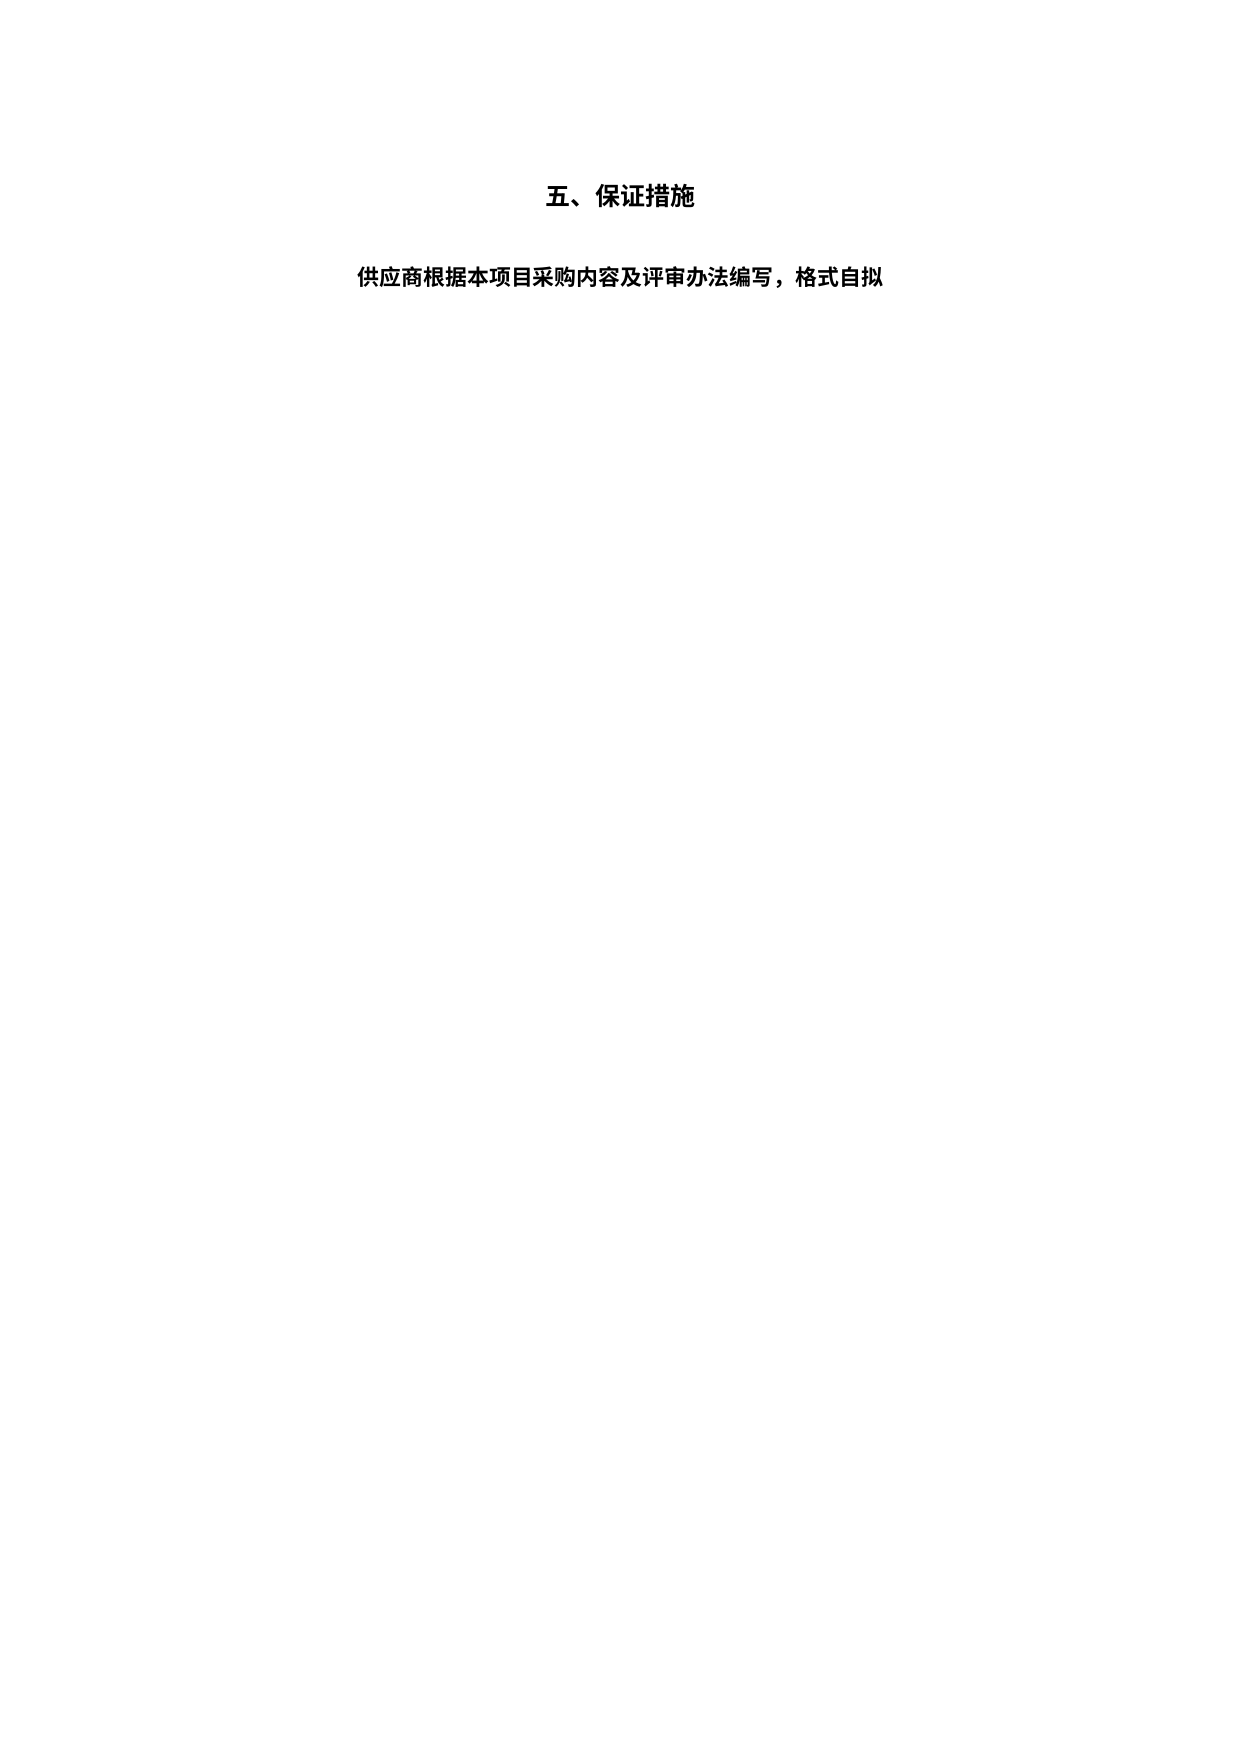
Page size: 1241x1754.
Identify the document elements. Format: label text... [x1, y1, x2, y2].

text 供应商根据本项目采购内容及评审办法编写，格式自拟 [187, 259, 1053, 292]
text 五、保证措施 [187, 162, 1053, 227]
